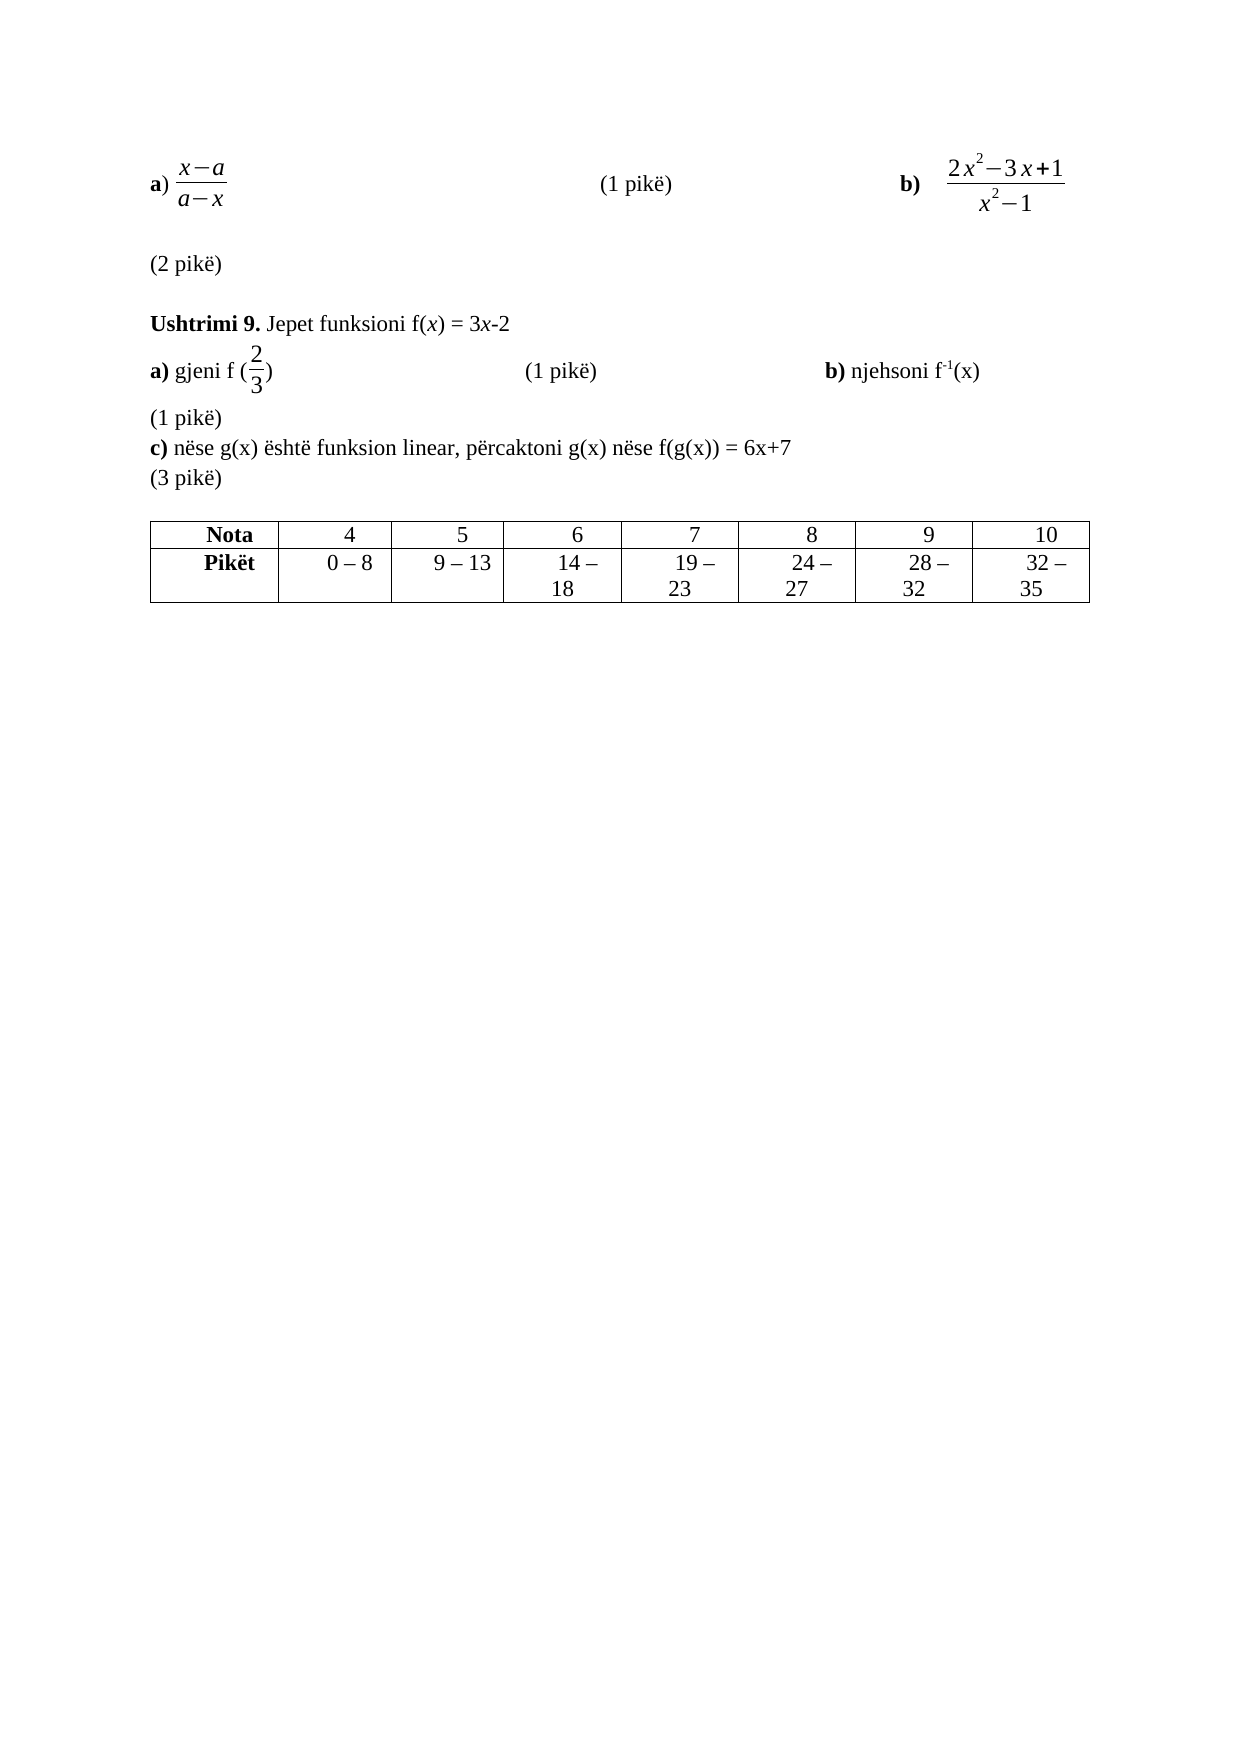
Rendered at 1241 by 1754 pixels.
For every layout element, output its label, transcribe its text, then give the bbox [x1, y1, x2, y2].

table_cell 19 – 23 [622, 549, 738, 602]
table_header 8 [739, 522, 855, 548]
table_header 9 [856, 522, 972, 548]
text (1 pikë) [150, 403, 1090, 430]
text Ushtrimi 9. Jepet funksioni f(x) = 3x-2 [150, 311, 1090, 337]
table_cell 28 – 32 [856, 549, 972, 602]
table_header 6 [504, 522, 621, 548]
table_cell 9 – 13 [392, 549, 503, 602]
table_cell Pikët [151, 549, 278, 602]
table_cell 14 – 18 [504, 549, 621, 602]
table_header 7 [622, 522, 738, 548]
table_header 10 [973, 522, 1089, 548]
table_cell 24 – 27 [739, 549, 855, 602]
table_cell 0 – 8 [279, 549, 391, 602]
text c) nëse g(x) është funksion linear, përcaktoni g(x) nëse f(g(x)) = 6x+7 [150, 434, 1090, 460]
text (2 pikë) [150, 250, 1090, 276]
text a) (1 pikë) b) [150, 150, 1090, 246]
text a) gjeni f () (1 pikë) b) njehsoni f-1(x) [150, 341, 1090, 400]
table_cell 32 – 35 [973, 549, 1089, 602]
text (3 pikë) [150, 464, 1090, 490]
table_header Nota [151, 522, 278, 548]
table_header 4 [279, 522, 391, 548]
table_header 5 [392, 522, 503, 548]
